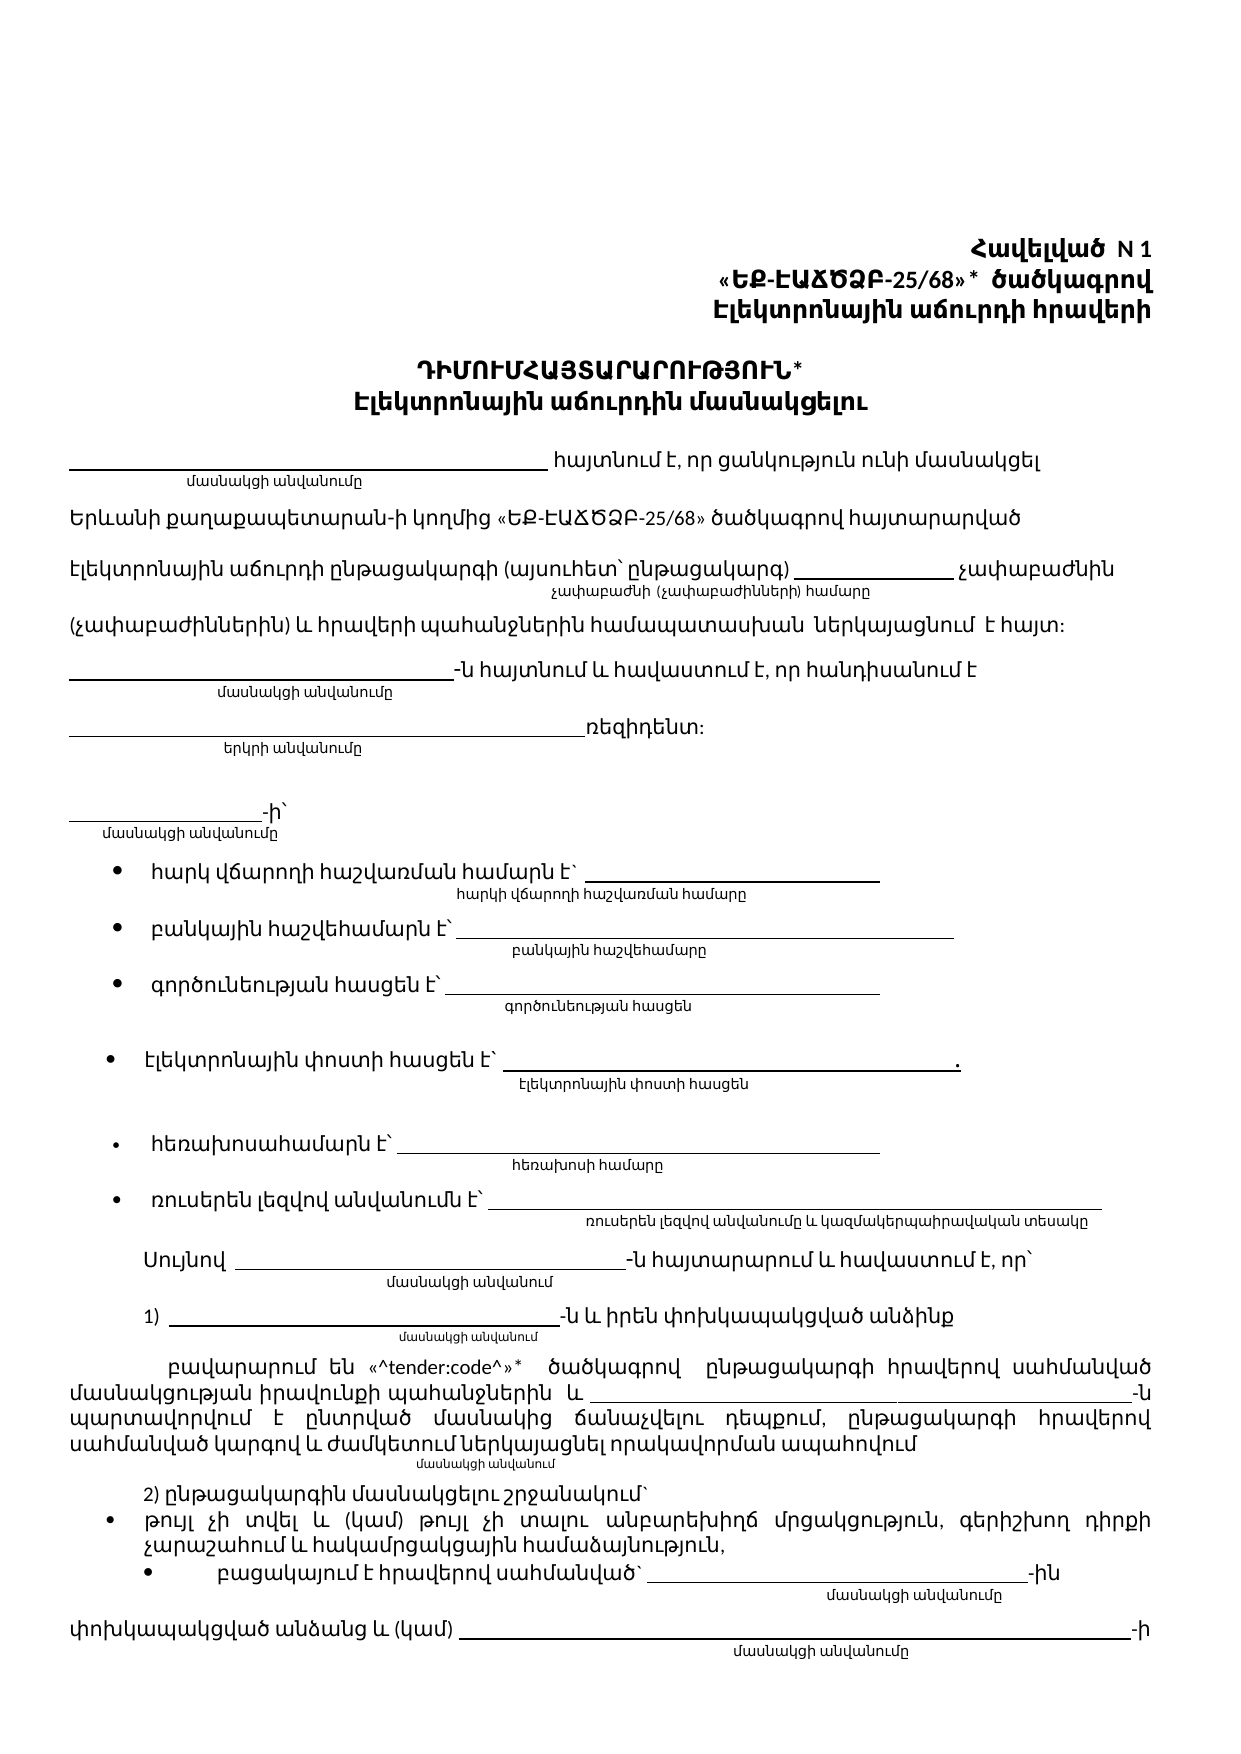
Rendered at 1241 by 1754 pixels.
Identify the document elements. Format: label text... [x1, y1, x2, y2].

text (չափաբաժիններին) և հրավերի պահանջներին համապատասխան ներկայացնում է հայտ: [69, 612, 1152, 638]
text չափաբաժնի (չափաբաժինների) համարը [69, 582, 1152, 612]
text էլեկտրոնային փոստի հասցեն [364, 1075, 1152, 1105]
list թույլ չի տվել և (կամ) թույլ չի տալու անբարեխիղճ մրցակցություն, գերիշխող դիրքի չարաշահում և հակամրցակցային համաձայնություն, [107, 1507, 1152, 1558]
text ռուսերեն լեզվով անվանումը և կազմակերպաիրավական տեսակը [512, 1212, 1152, 1243]
text գործունեության հասցեն [69, 998, 1152, 1028]
list հարկ վճարողի հաշվառման համարն է` [113, 855, 1152, 885]
text փոխկապակցված անձանց և (կամ) -ի [69, 1616, 1152, 1642]
text Երևանի քաղաքապետարան-ի կողմից «ԵՔ-ԷԱՃԾՁԲ-25/68» ծածկագրով հայտարարված [69, 503, 1152, 531]
text Հավելված N 1 [69, 233, 1152, 264]
text մասնակցի անվանումը [69, 472, 1152, 503]
text մասնակցի անվանում [69, 1456, 1152, 1482]
list ռուսերեն լեզվով անվանումն է՝ [113, 1187, 1152, 1212]
text երկրի անվանումը [69, 739, 1152, 770]
text հայտնում է, որ ցանկություն ունի մասնակցել [69, 447, 1152, 472]
text -ն հայտնում և հավաստում է, որ հանդիսանում է [69, 653, 1152, 684]
list էլեկտրոնային փոստի հասցեն է` . [107, 1041, 1152, 1075]
text մասնակցի անվանումը [69, 1586, 1152, 1616]
text Սույնով -ն հայտարարում և հավաստում է, որ՝ [69, 1243, 1152, 1273]
list բանկային հաշվեհամարն է՝ [113, 916, 1152, 941]
text մասնակցի անվանումը [69, 684, 1152, 714]
text 1) -ն և իրեն փոխկապակցված անձինք [69, 1304, 1152, 1329]
list բացակայում է հրավերով սահմանված` -ին [69, 1558, 1152, 1586]
text մասնակցի անվանումը [69, 824, 1152, 855]
list հեռախոսահամարն է՝ [113, 1131, 1152, 1156]
list գործունեության հասցեն է՝ [113, 972, 1152, 998]
text հարկի վճարողի հաշվառման համարը [69, 885, 1152, 916]
text մասնակցի անվանումը [69, 1642, 1152, 1672]
text ռեզիդենտ: [69, 714, 1152, 739]
text ԴԻՄՈՒՄՀԱՅՏԱՐԱՐՈՒԹՅՈՒՆ* [69, 356, 1152, 386]
text մասնակցի անվանում [69, 1273, 1152, 1304]
subtitle Էլեկտրոնային աճուրդին մասնակցելու [69, 386, 1152, 417]
text հեռախոսի համարը [438, 1156, 1152, 1187]
text 2) ընթացակարգին մասնակցելու շրջանակում` [69, 1482, 1152, 1507]
text բավարարում են «^tender:code^»* ծածկագրով ընթացակարգի հրավերով սահմանված մասնակցության իրավունքի պահանջներին և -ն պարտավորվում է ընտրված մասնակից ճանաչվելու դեպքում, ընթացակարգի հրավերով սահմանված կարգով և ժամկետում ներկայացնել որակավորման ապահովում [69, 1354, 1152, 1456]
text Էլեկտրոնային աճուրդի հրավերի [69, 294, 1152, 325]
text «ԵՔ-ԷԱՃԾՁԲ-25/68»* ծածկագրով [69, 264, 1152, 294]
text բանկային հաշվեհամարը [438, 941, 1152, 972]
text -ի՝ [69, 799, 1152, 824]
text մասնակցի անվանում [69, 1329, 1152, 1354]
text էլեկտրոնային աճուրդի ընթացակարգի (այսուհետ՝ ընթացակարգ) չափաբաժնին [69, 556, 1152, 582]
